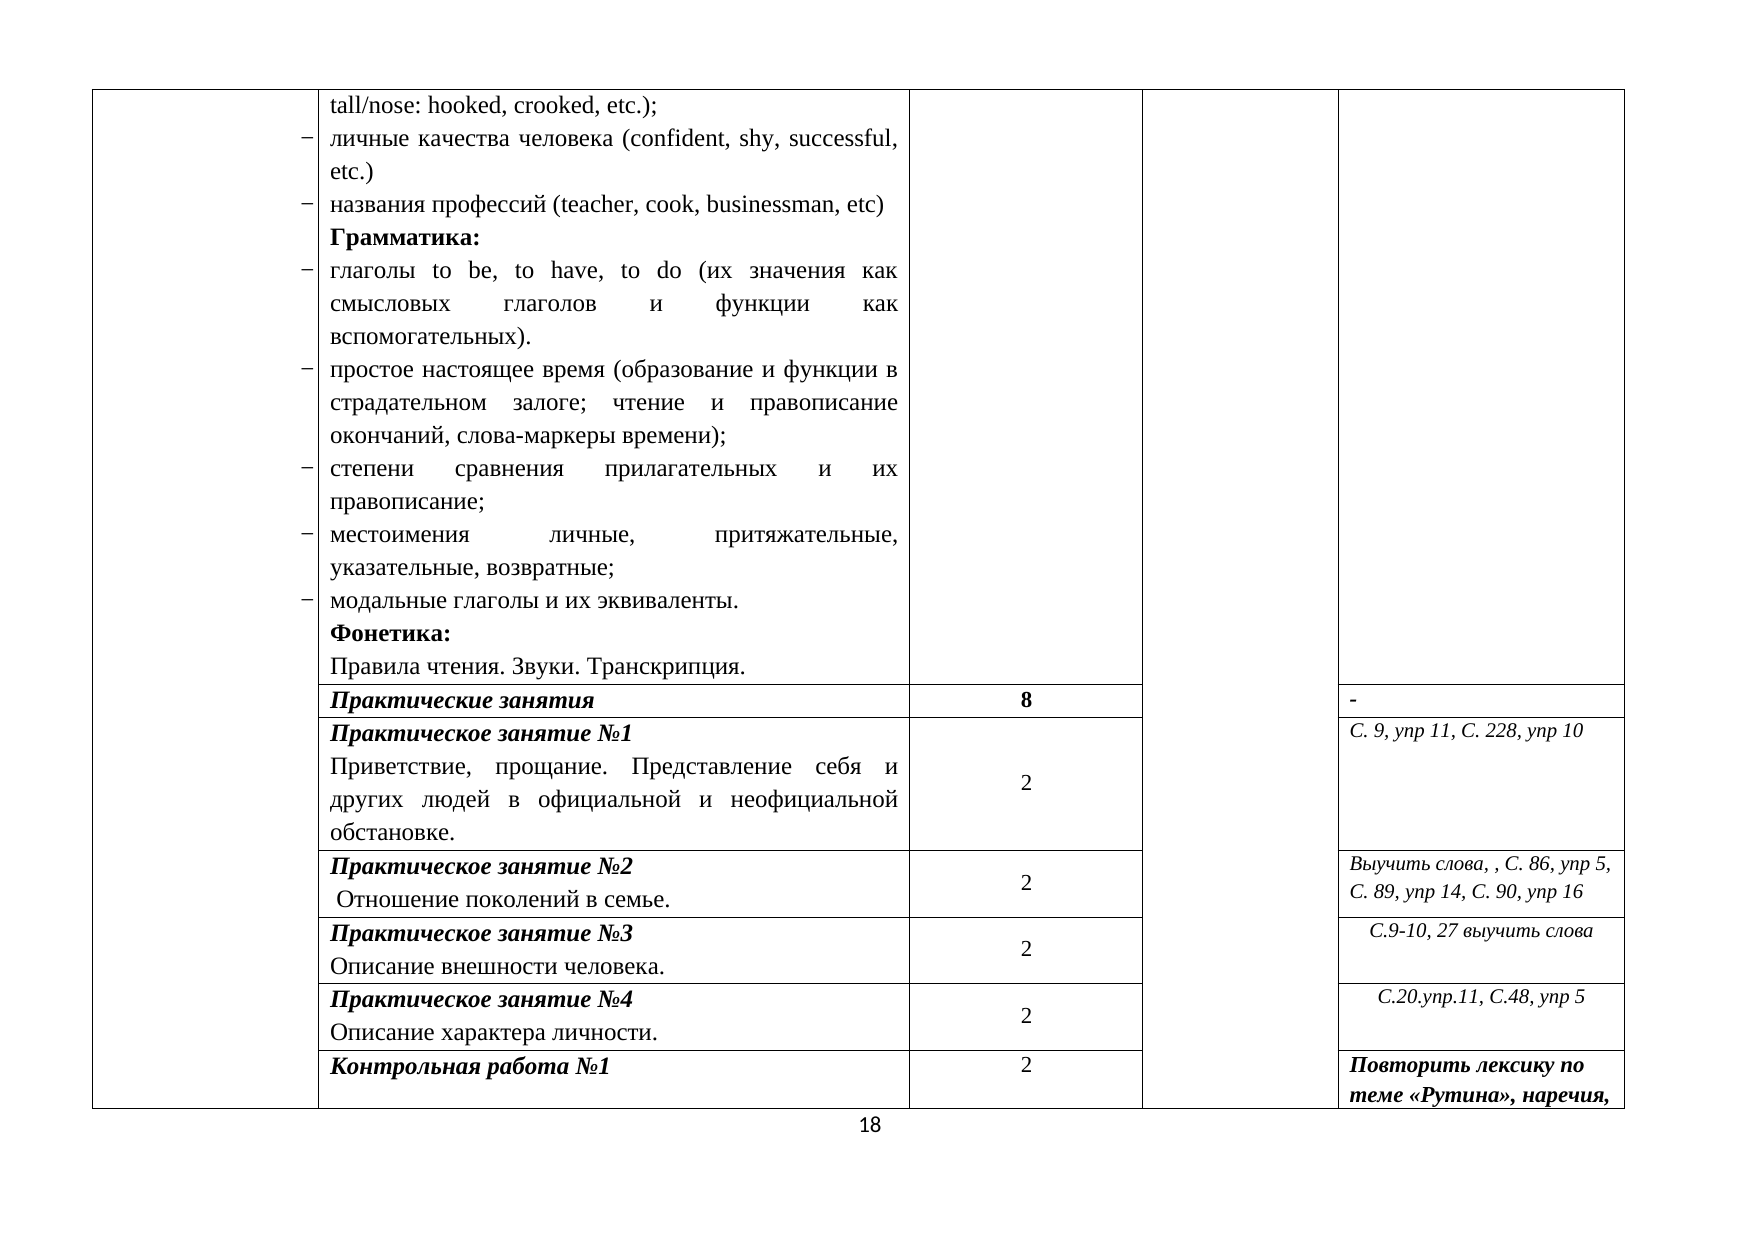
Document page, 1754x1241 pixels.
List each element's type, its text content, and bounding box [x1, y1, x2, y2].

table_cell 2 [910, 718, 1142, 850]
table_cell Выучить слова, , С. 86, упр 5, С. 89, упр 14, С. 90, упр 16 [1339, 851, 1624, 917]
table_cell С.9-10, 27 выучить слова [1339, 918, 1624, 983]
table_cell Практическое занятие №1 Приветствие, прощание. Представление себя и других людей в официальной и неофициальной обстановке. [319, 718, 909, 850]
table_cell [319, 1051, 909, 1108]
table_cell С. 9, упр 11, С. 228, упр 10 [1339, 718, 1624, 850]
table_cell Практическое занятие №4 Описание характера личности. [319, 984, 909, 1050]
table_cell 2 [910, 918, 1142, 983]
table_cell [1339, 1051, 1624, 1108]
table_cell - [1339, 90, 1624, 684]
table_cell 2 [910, 1051, 1142, 1108]
table_cell Практические занятия [319, 685, 909, 717]
table_cell С.20.упр.11, С.48, упр 5 [1339, 984, 1624, 1050]
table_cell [319, 90, 909, 684]
table_cell 8 [910, 685, 1142, 717]
table_cell Практическое занятие №2 Отношение поколений в семье. [319, 851, 909, 917]
table_cell Практическое занятие №3 Описание внешности человека. [319, 918, 909, 983]
table_cell [910, 90, 1142, 684]
table_cell 2 [910, 984, 1142, 1050]
table_cell - [1339, 685, 1624, 717]
table_cell 2 [910, 851, 1142, 917]
